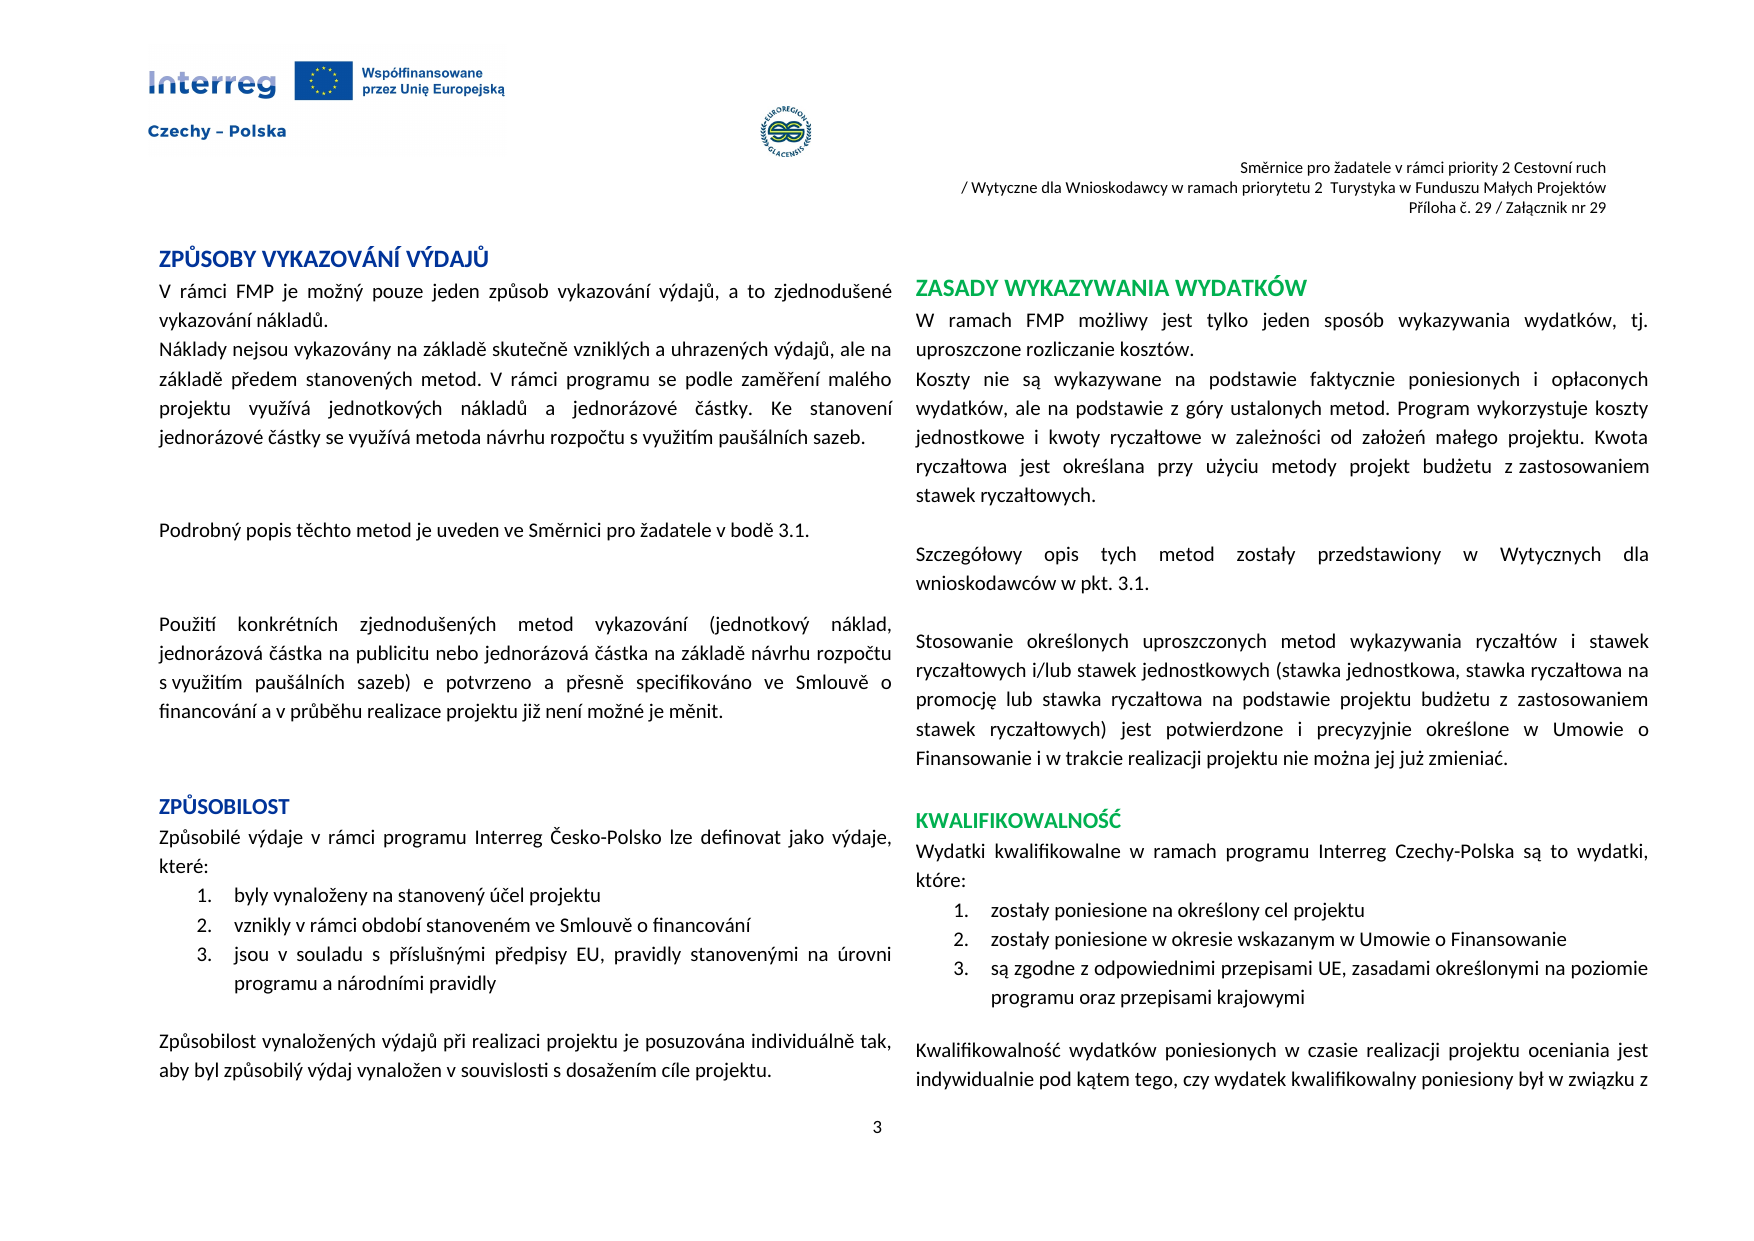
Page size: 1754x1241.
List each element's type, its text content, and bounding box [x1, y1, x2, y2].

picture [760, 106, 812, 157]
picture [147, 44, 507, 157]
